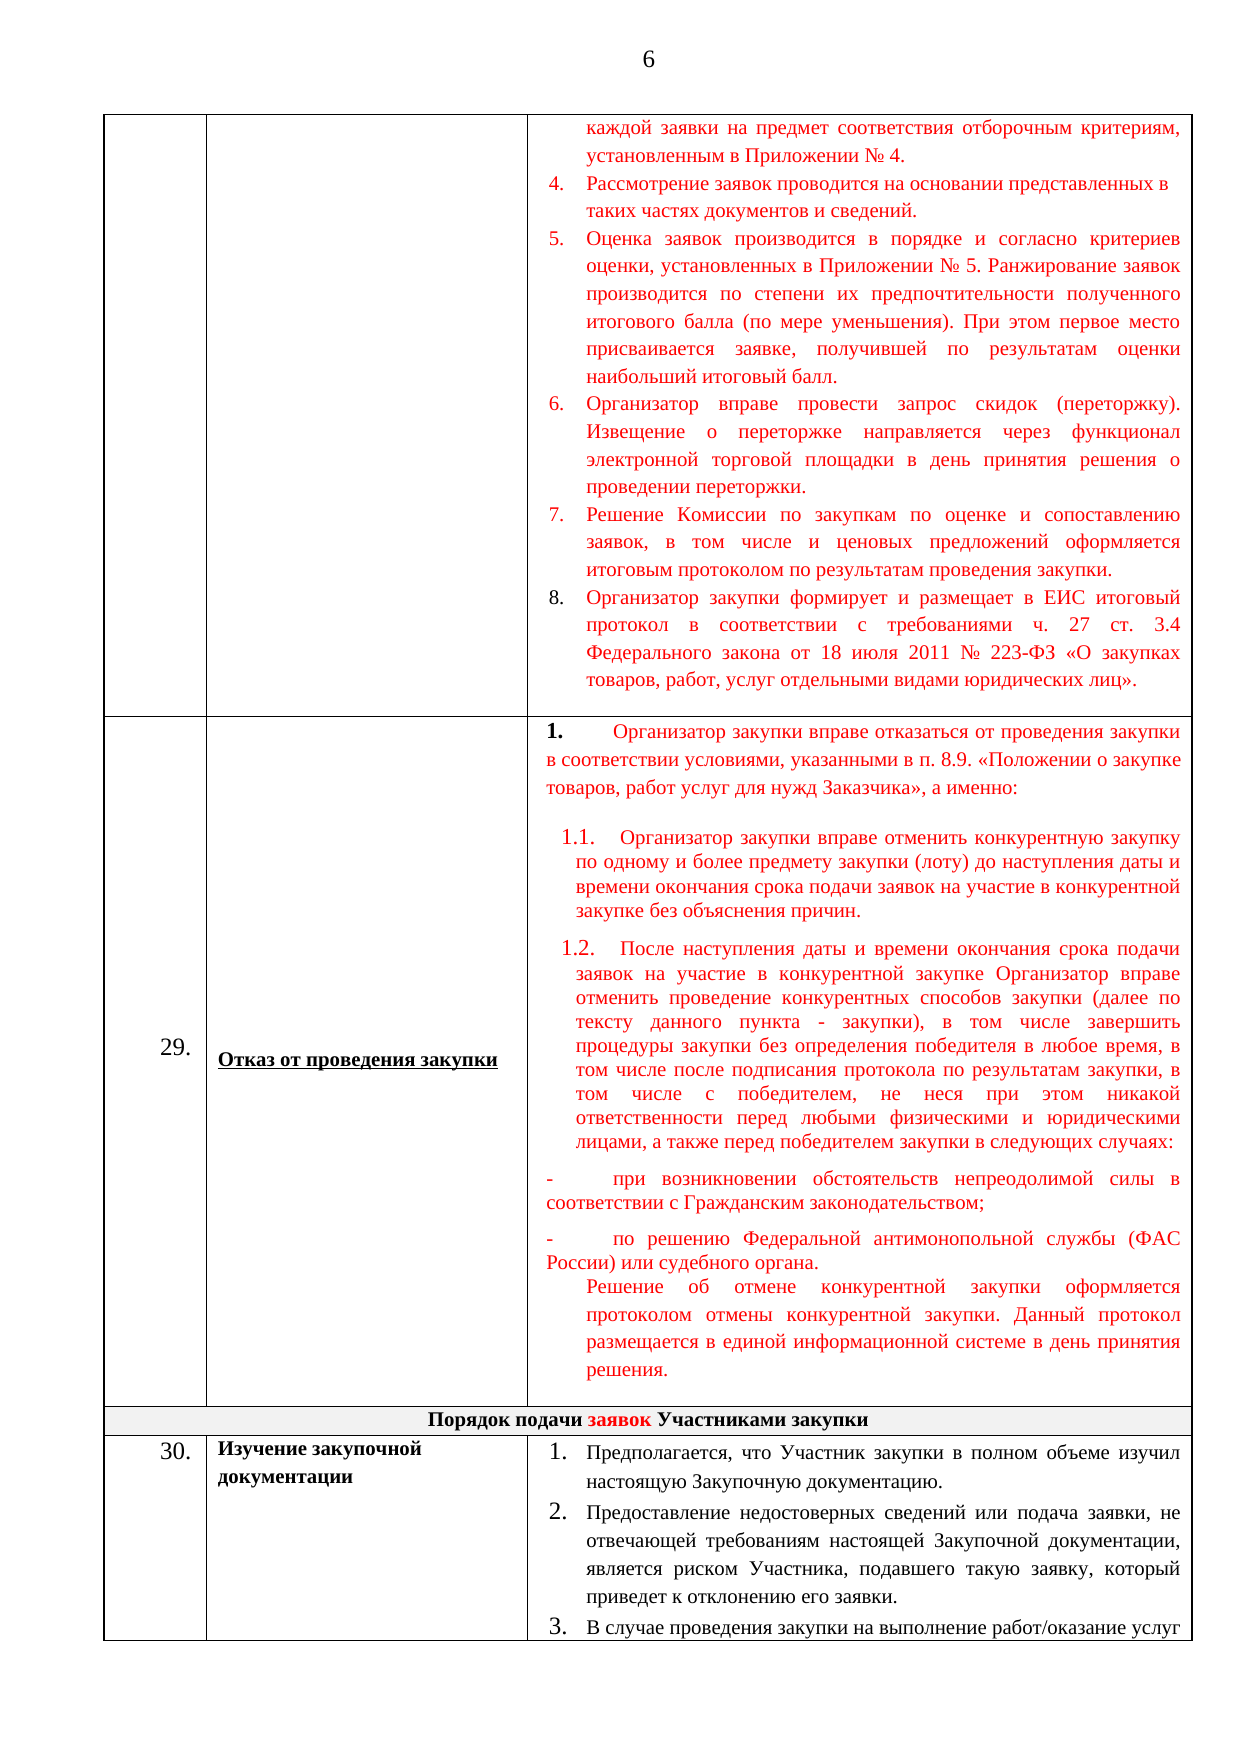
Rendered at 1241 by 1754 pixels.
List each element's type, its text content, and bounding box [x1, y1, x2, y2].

table_cell Порядок подачи заявок Участниками закупки [105, 1407, 1191, 1435]
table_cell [528, 1436, 1191, 1640]
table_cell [207, 115, 527, 716]
table_cell [105, 717, 206, 1406]
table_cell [207, 1436, 527, 1640]
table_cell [528, 115, 1191, 716]
table_cell Организатор закупки вправе отказаться от проведения закупки в соответствии условиями, указанными в п. 8.9. «Положении о закупке товаров, работ услуг для нужд Заказчика», а именно: Организатор закупки вправе отменить конкурентную закупку по одному и более предмету закупки (лоту) до наступления даты и времени окончания срока подачи заявок на участие в конкурентной закупке без объяснения причин. После наступления даты и времени окончания срока подачи заявок на участие в конкурентной закупке Организатор вправе отменить проведение конкурентных способов закупки (далее по тексту данного пункта - закупки), в том числе завершить процедуры закупки без определения победителя в любое время, в том числе после подписания протокола по результатам закупки, в том числе с победителем, не неся при этом никакой ответственности перед любыми физическими и юридическими лицами, а также перед победителем закупки в следующих случаях: - при возникновении обстоятельств непреодолимой силы в соответствии с Гражданским законодательством; - по решению Федеральной антимонопольной службы (ФАС России) или судебного органа. Решение об отмене конкурентной закупки оформляется протоколом отмены конкурентной закупки. Данный протокол размещается в единой информационной системе в день принятия решения. [528, 717, 1191, 1406]
table_cell Отказ от проведения закупки [207, 717, 527, 1406]
table_cell [105, 1436, 206, 1640]
table_cell [105, 115, 206, 716]
